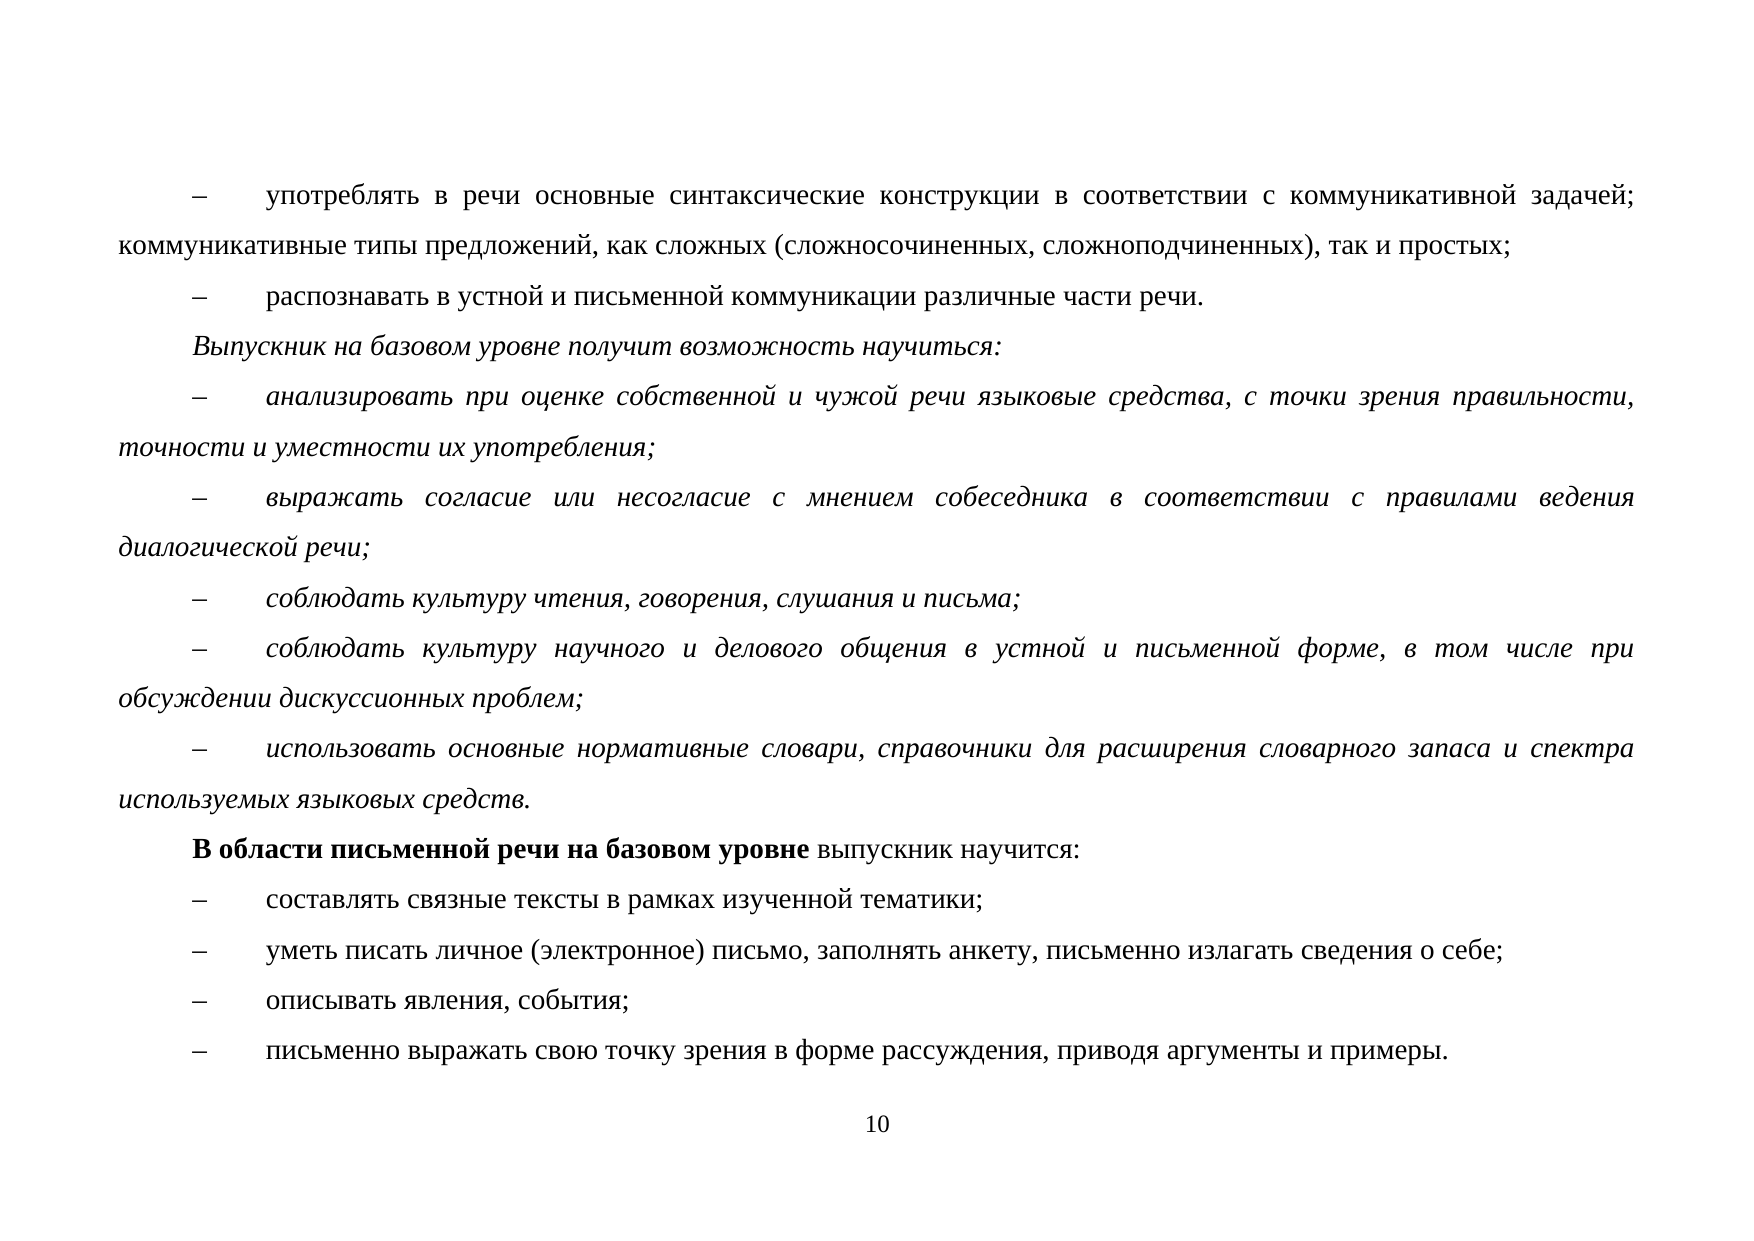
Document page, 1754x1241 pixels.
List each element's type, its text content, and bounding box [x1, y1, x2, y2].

list распознавать в устной и письменной коммуникации различные части речи. [118, 278, 1636, 311]
list соблюдать культуру научного и делового общения в устной и письменной форме, в том числе при обсуждении дискуссионных проблем; [118, 630, 1636, 714]
list использовать основные нормативные словари, справочники для расширения словарного запаса и спектра используемых языковых средств. [118, 731, 1636, 814]
list описывать явления, события; [118, 982, 1636, 1016]
list употреблять в речи основные синтаксические конструкции в соответствии с коммуникативной задачей; коммуникативные типы предложений, как сложных (сложносочиненных, сложноподчиненных), так и простых; [118, 177, 1636, 261]
list анализировать при оценке собственной и чужой речи языковые средства, с точки зрения правильности, точности и уместности их употребления; [118, 378, 1636, 462]
text В области письменной речи на базовом уровне выпускник научится: [118, 831, 1636, 865]
list соблюдать культуру чтения, говорения, слушания и письма; [118, 580, 1636, 613]
text Выпускник на базовом уровне получит возможность научиться: [118, 328, 1636, 362]
list письменно выражать свою точку зрения в форме рассуждения, приводя аргументы и примеры. [118, 1032, 1636, 1066]
list уметь писать личное (электронное) письмо, заполнять анкету, письменно излагать сведения о себе; [118, 932, 1636, 965]
list составлять связные тексты в рамках изученной тематики; [118, 882, 1636, 915]
list выражать согласие или несогласие с мнением собеседника в соответствии с правилами ведения диалогической речи; [118, 479, 1636, 563]
